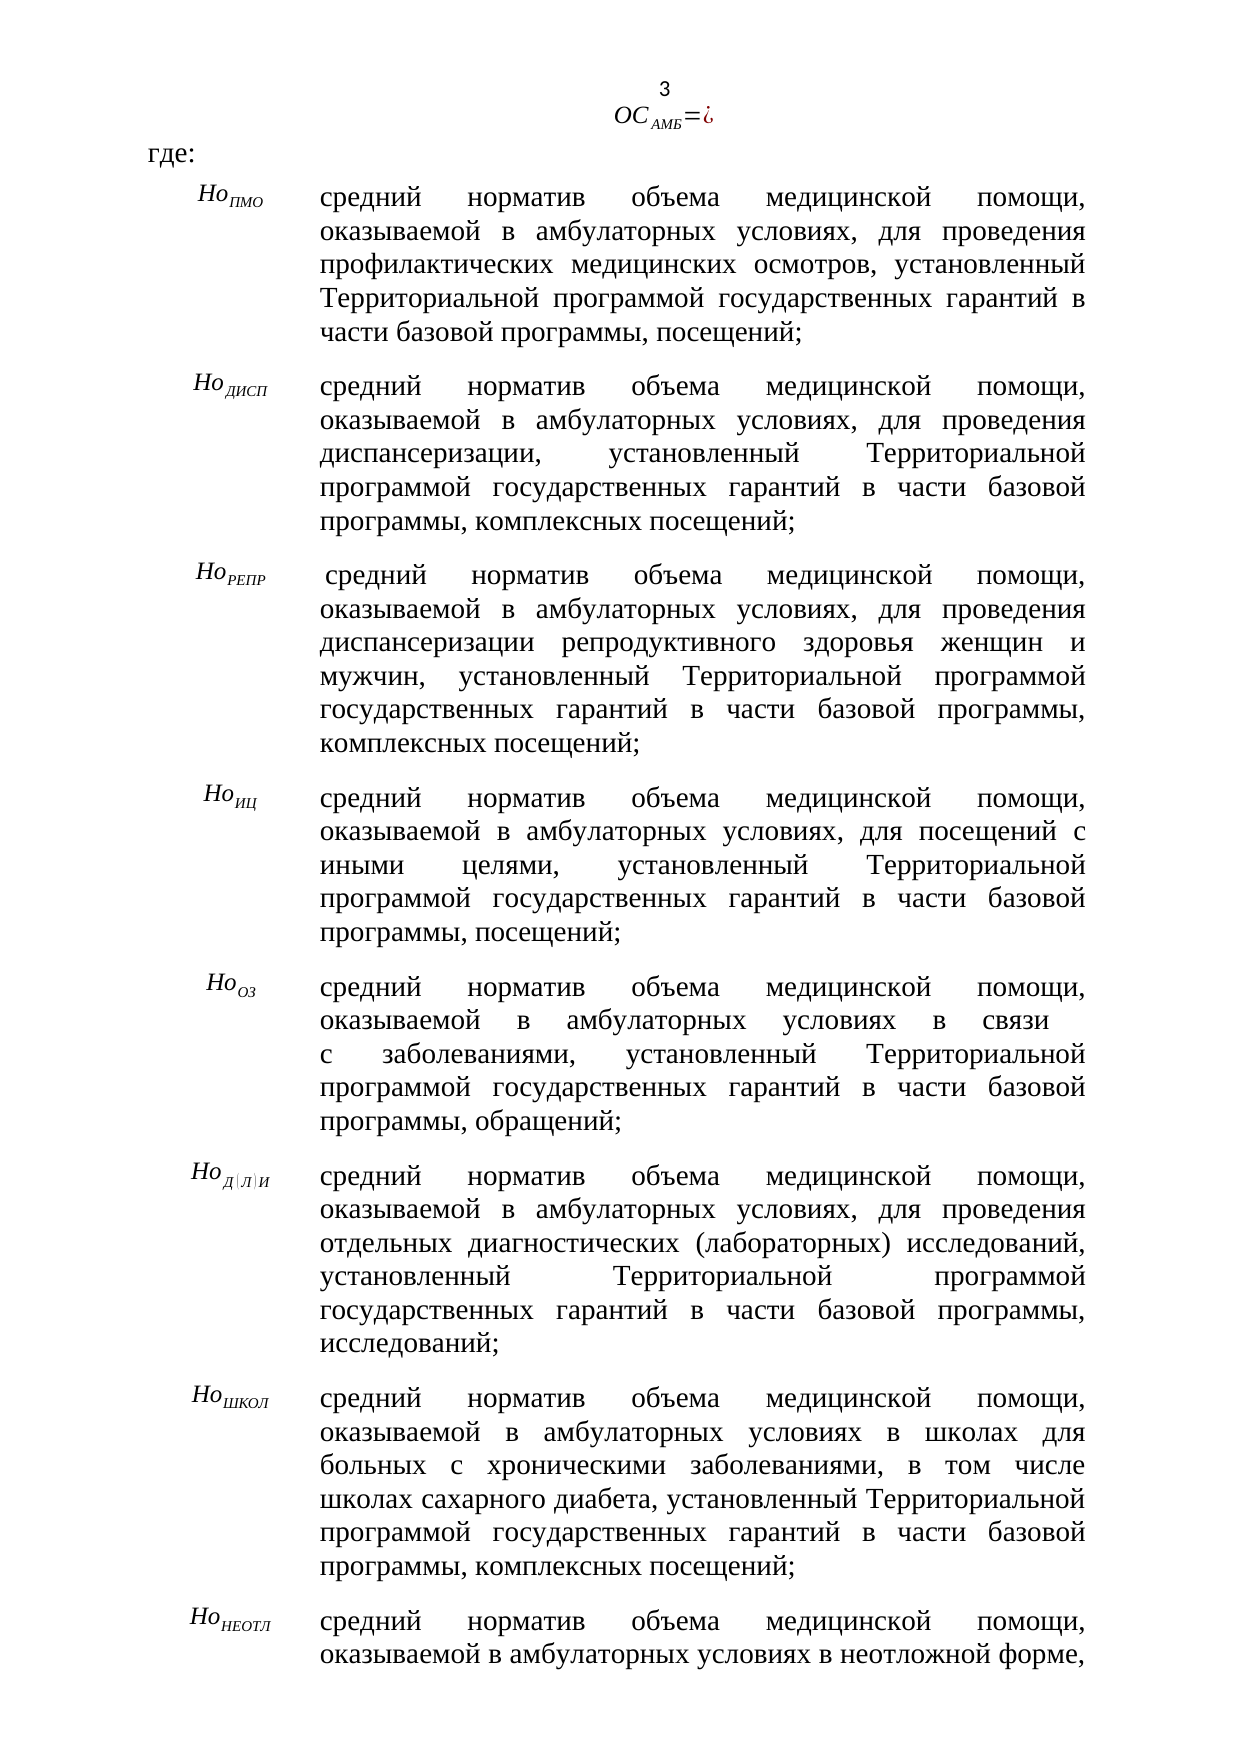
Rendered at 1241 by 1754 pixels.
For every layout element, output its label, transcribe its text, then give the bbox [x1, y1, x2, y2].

table_cell [148, 547, 313, 769]
table_cell средний норматив объема медицинской помощи, оказываемой в амбулаторных условиях, для проведения отдельных диагностических (лабораторных) исследований, установленный Территориальной программой государственных гарантий в части базовой программы, исследований; [313, 1147, 1092, 1370]
table_cell средний норматив объема медицинской помощи, оказываемой в амбулаторных условиях в школах для больных с хроническими заболеваниями, в том числе школах сахарного диабета, установленный Территориальной программой государственных гарантий в части базовой программы, комплексных посещений; [313, 1370, 1092, 1592]
table_cell средний норматив объема медицинской помощи, оказываемой в амбулаторных условиях, для посещений с иными целями, установленный Территориальной программой государственных гарантий в части базовой программы, посещений; [313, 769, 1092, 958]
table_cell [313, 1592, 1092, 1681]
table_cell средний норматив объема медицинской помощи, оказываемой в амбулаторных условиях в связи с заболеваниями, установленный Территориальной программой государственных гарантий в части базовой программы, обращений; [313, 958, 1092, 1147]
table_cell средний норматив объема медицинской помощи, оказываемой в амбулаторных условиях, для проведения диспансеризации, установленный Территориальной программой государственных гарантий в части базовой программы, комплексных посещений; [313, 358, 1092, 547]
table_header средний норматив объема медицинской помощи, оказываемой в амбулаторных условиях, для проведения профилактических медицинских осмотров, установленный Территориальной программой государственных гарантий в части базовой программы, посещений; [313, 169, 1092, 358]
table_header [148, 169, 313, 358]
table_cell [148, 358, 313, 547]
table_cell [148, 769, 313, 958]
text где: [148, 135, 1181, 169]
table_cell [148, 958, 313, 1147]
table_cell средний норматив объема медицинской помощи, оказываемой в амбулаторных условиях, для проведения диспансеризации репродуктивного здоровья женщин и мужчин, установленный Территориальной программой государственных гарантий в части базовой программы, комплексных посещений; [313, 547, 1092, 769]
table_cell [148, 1370, 313, 1592]
table_cell [148, 1147, 313, 1370]
table_cell [148, 1592, 313, 1681]
